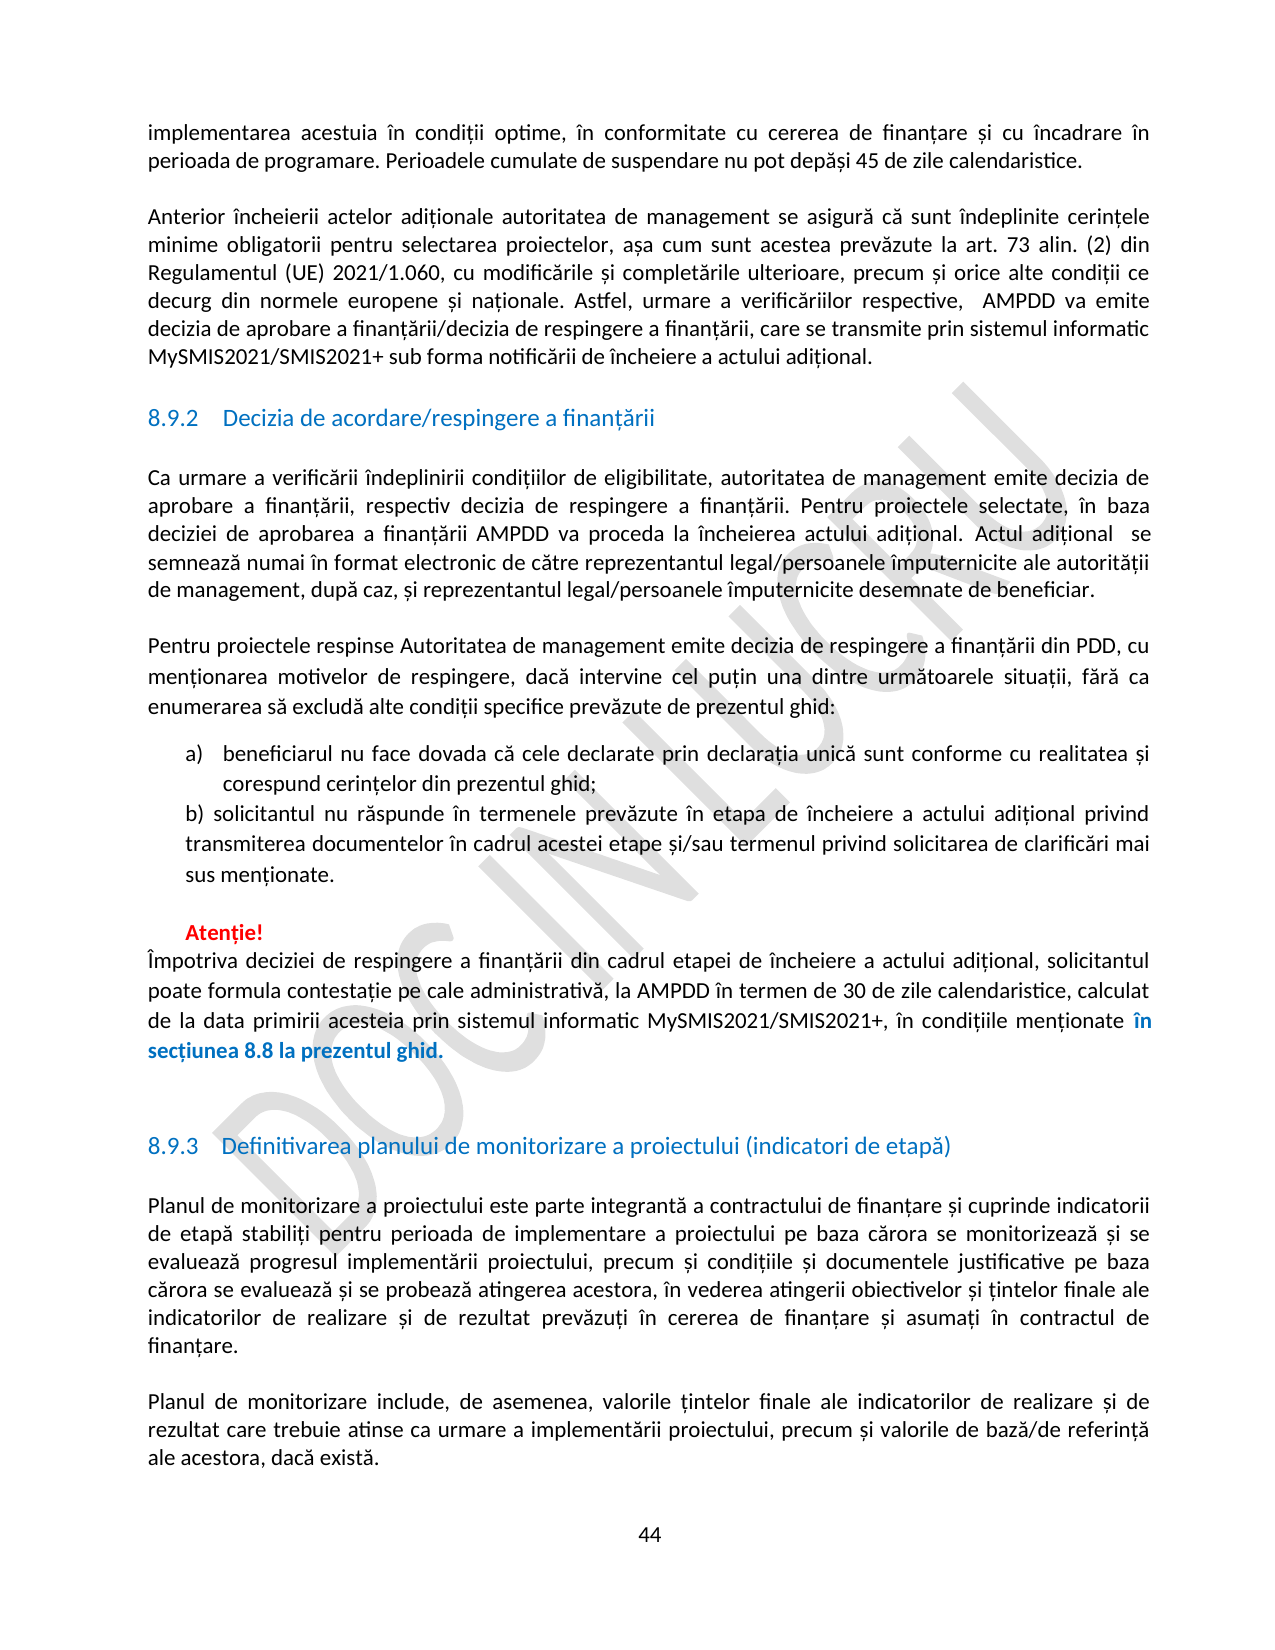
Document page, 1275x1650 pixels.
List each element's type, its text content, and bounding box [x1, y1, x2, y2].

list b) solicitantul nu răspunde în termenele prevăzute în etapa de încheiere a actului adițional privind transmiterea documentelor în cadrul acestei etape și/sau termenul privind solicitarea de clarificări mai sus menționate. [185, 799, 1152, 888]
text Planul de monitorizare a proiectului este parte integrantă a contractului de finanțare și cuprinde indicatorii de etapă stabiliți pentru perioada de implementare a proiectului pe baza cărora se monitorizează și se evaluează progresul implementării proiectului, precum și condițiile și documentele justificative pe baza cărora se evaluează și se probează atingerea acestora, în vederea atingerii obiectivelor și țintelor finale ale indicatorilor de realizare și de rezultat prevăzuți în cererea de finanțare și asumați în contractul de finanțare. [148, 1191, 1152, 1359]
text Împotriva deciziei de respingere a finanțării din cadrul etapei de încheiere a actului adițional, solicitantul poate formula contestație pe cale administrativă, la AMPDD în termen de 30 de zile calendaristice, calculat de la data primirii acesteia prin sistemul informatic MySMIS2021/SMIS2021+, în condițiile menționate în secțiunea 8.8 la prezentul ghid. [148, 946, 1152, 1065]
subtitle 8.9.3 Definitivarea planului de monitorizare a proiectului (indicatori de etapă) [148, 1130, 1152, 1161]
subtitle Decizia de acordare/respingere a finanțării [148, 403, 1152, 433]
text Pentru proiectele respinse Autoritatea de management emite decizia de respingere a finanțării din PDD, cu menționarea motivelor de respingere, dacă intervine cel puțin una dintre următoarele situații, fără ca enumerarea să excludă alte condiții specifice prevăzute de prezentul ghid: [148, 632, 1152, 720]
text Planul de monitorizare include, de asemenea, valorile țintelor finale ale indicatorilor de realizare și de rezultat care trebuie atinse ca urmare a implementării proiectului, precum și valorile de bază/de referință ale acestora, dacă există. [148, 1387, 1152, 1472]
text Ca urmare a verificării îndeplinirii condițiilor de eligibilitate, autoritatea de management emite decizia de aprobare a finanțării, respectiv decizia de respingere a finanțării. Pentru proiectele selectate, în baza deciziei de aprobarea a finanțării AMPDD va proceda la încheierea actului adițional. Actul adițional se semnează numai în format electronic de către reprezentantul legal/persoanele împuternicite ale autorității de management, după caz, și reprezentantul legal/persoanele împuternicite desemnate de beneficiar. [148, 463, 1152, 604]
list Atenție! [185, 918, 1152, 946]
list beneficiarul nu face dovada că cele declarate prin declarația unică sunt conforme cu realitatea și corespund cerințelor din prezentul ghid; [185, 739, 1152, 797]
text Anterior încheierii actelor adiționale autoritatea de management se asigură că sunt îndeplinite cerințele minime obligatorii pentru selectarea proiectelor, așa cum sunt acestea prevăzute la art. 73 alin. (2) din Regulamentul (UE) 2021/1.060, cu modificările și completările ulterioare, precum și orice alte condiții ce decurg din normele europene și naționale. Astfel, urmare a verificăriilor respective, AMPDD va emite decizia de aprobare a finanțării/decizia de respingere a finanțării, care se transmite prin sistemul informatic MySMIS2021/SMIS2021+ sub forma notificării de încheiere a actului adițional. [148, 202, 1152, 370]
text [148, 118, 1152, 174]
